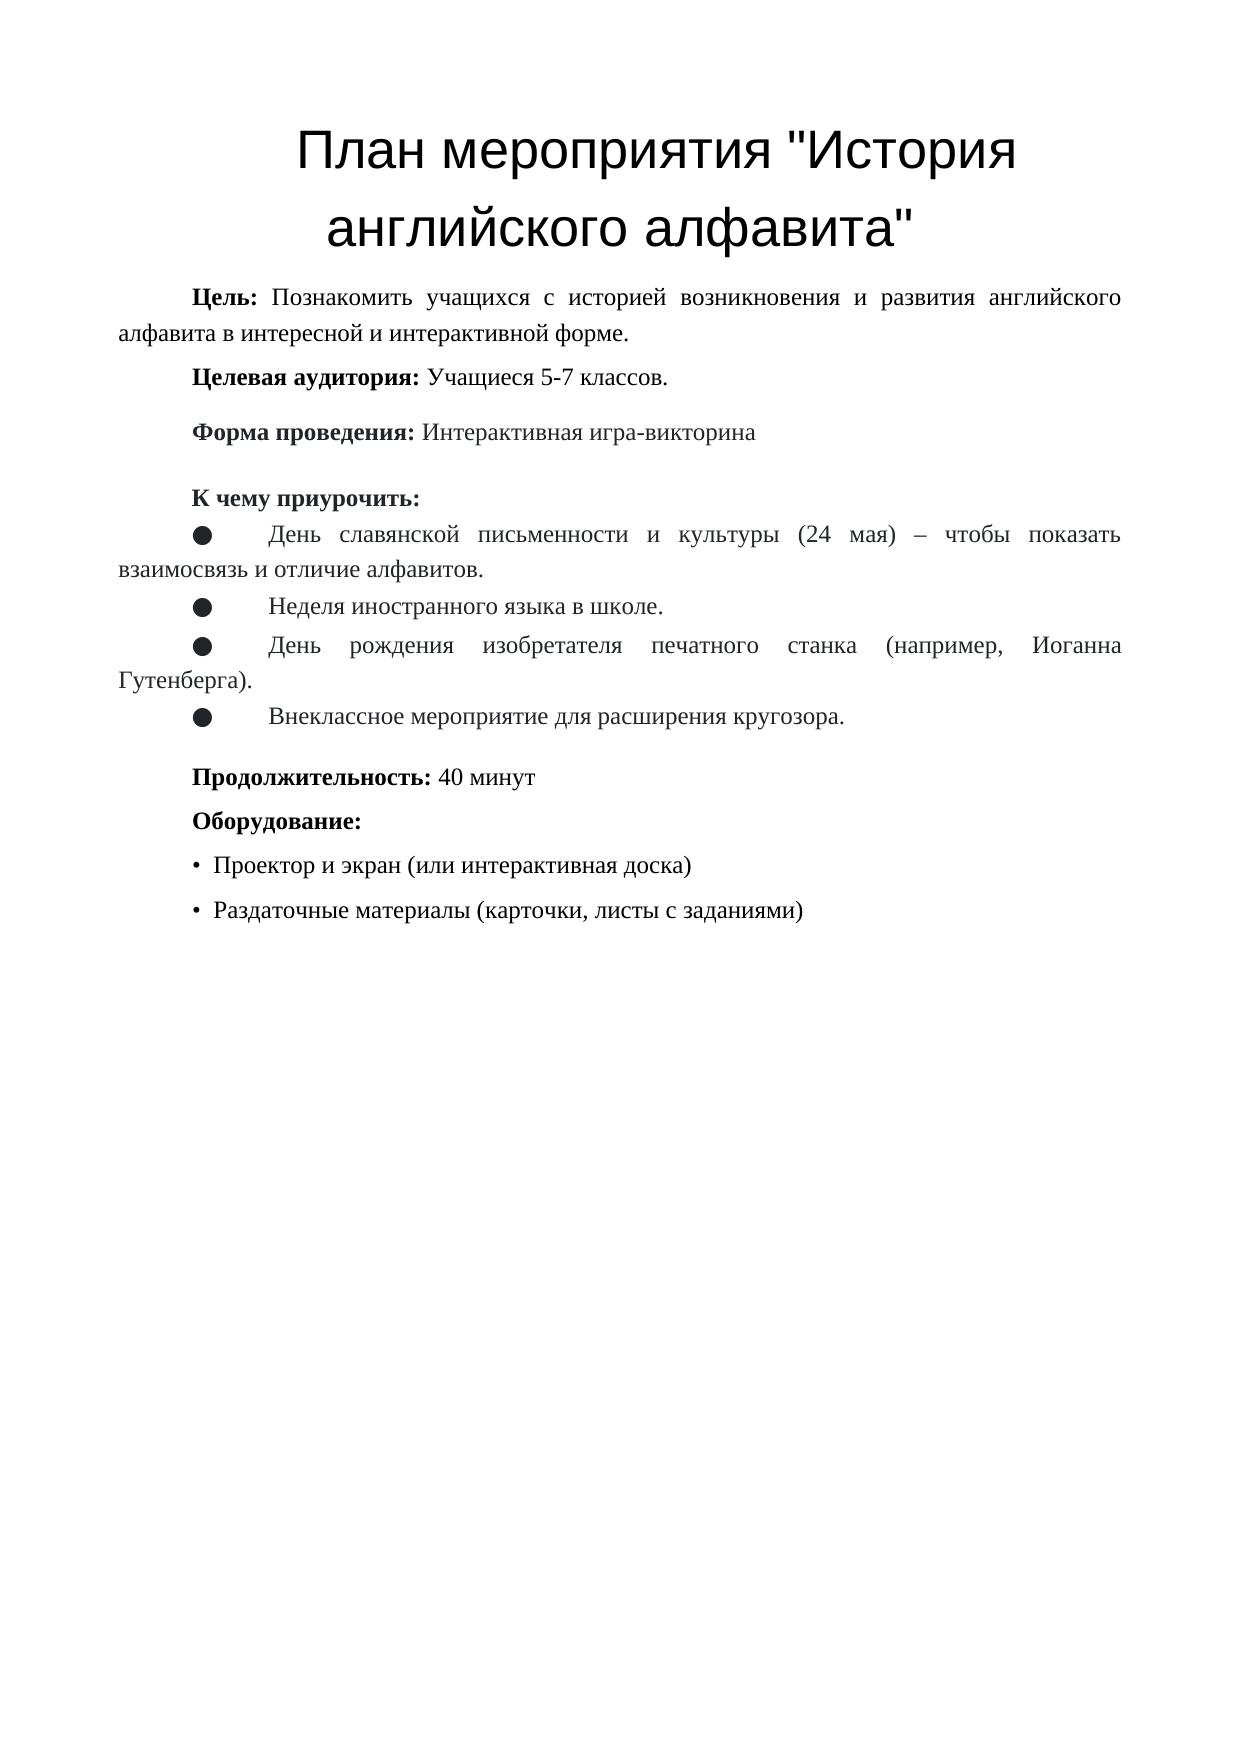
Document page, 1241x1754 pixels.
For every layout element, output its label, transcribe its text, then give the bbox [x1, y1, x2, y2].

text Цель: Познакомить учащихся с историей возникновения и развития английского алфавита в интересной и интерактивной форме. [118, 282, 1122, 347]
text Целевая аудитория: Учащиеся 5-7 классов. [118, 362, 1122, 401]
title План мероприятия "История английского алфавита" [118, 118, 1122, 258]
text • Проектор и экран (или интерактивная доска) [118, 851, 1122, 879]
text • Раздаточные материалы (карточки, листы с заданиями) [118, 895, 1122, 923]
text Продолжительность: 40 минут [118, 762, 1122, 791]
text Оборудование: [118, 806, 1122, 835]
list Внеклассное мероприятие для расширения кругозора. [118, 698, 1122, 732]
text Форма проведения: Интерактивная игра-викторина [118, 417, 1122, 446]
text К чему приурочить: [118, 483, 1122, 512]
list День рождения изобретателя печатного станка (например, Иоганна Гутенберга). [118, 626, 1122, 693]
list День славянской письменности и культуры (24 мая) – чтобы показать взаимосвязь и отличие алфавитов. [118, 516, 1122, 583]
list Неделя иностранного языка в школе. [118, 587, 1122, 621]
